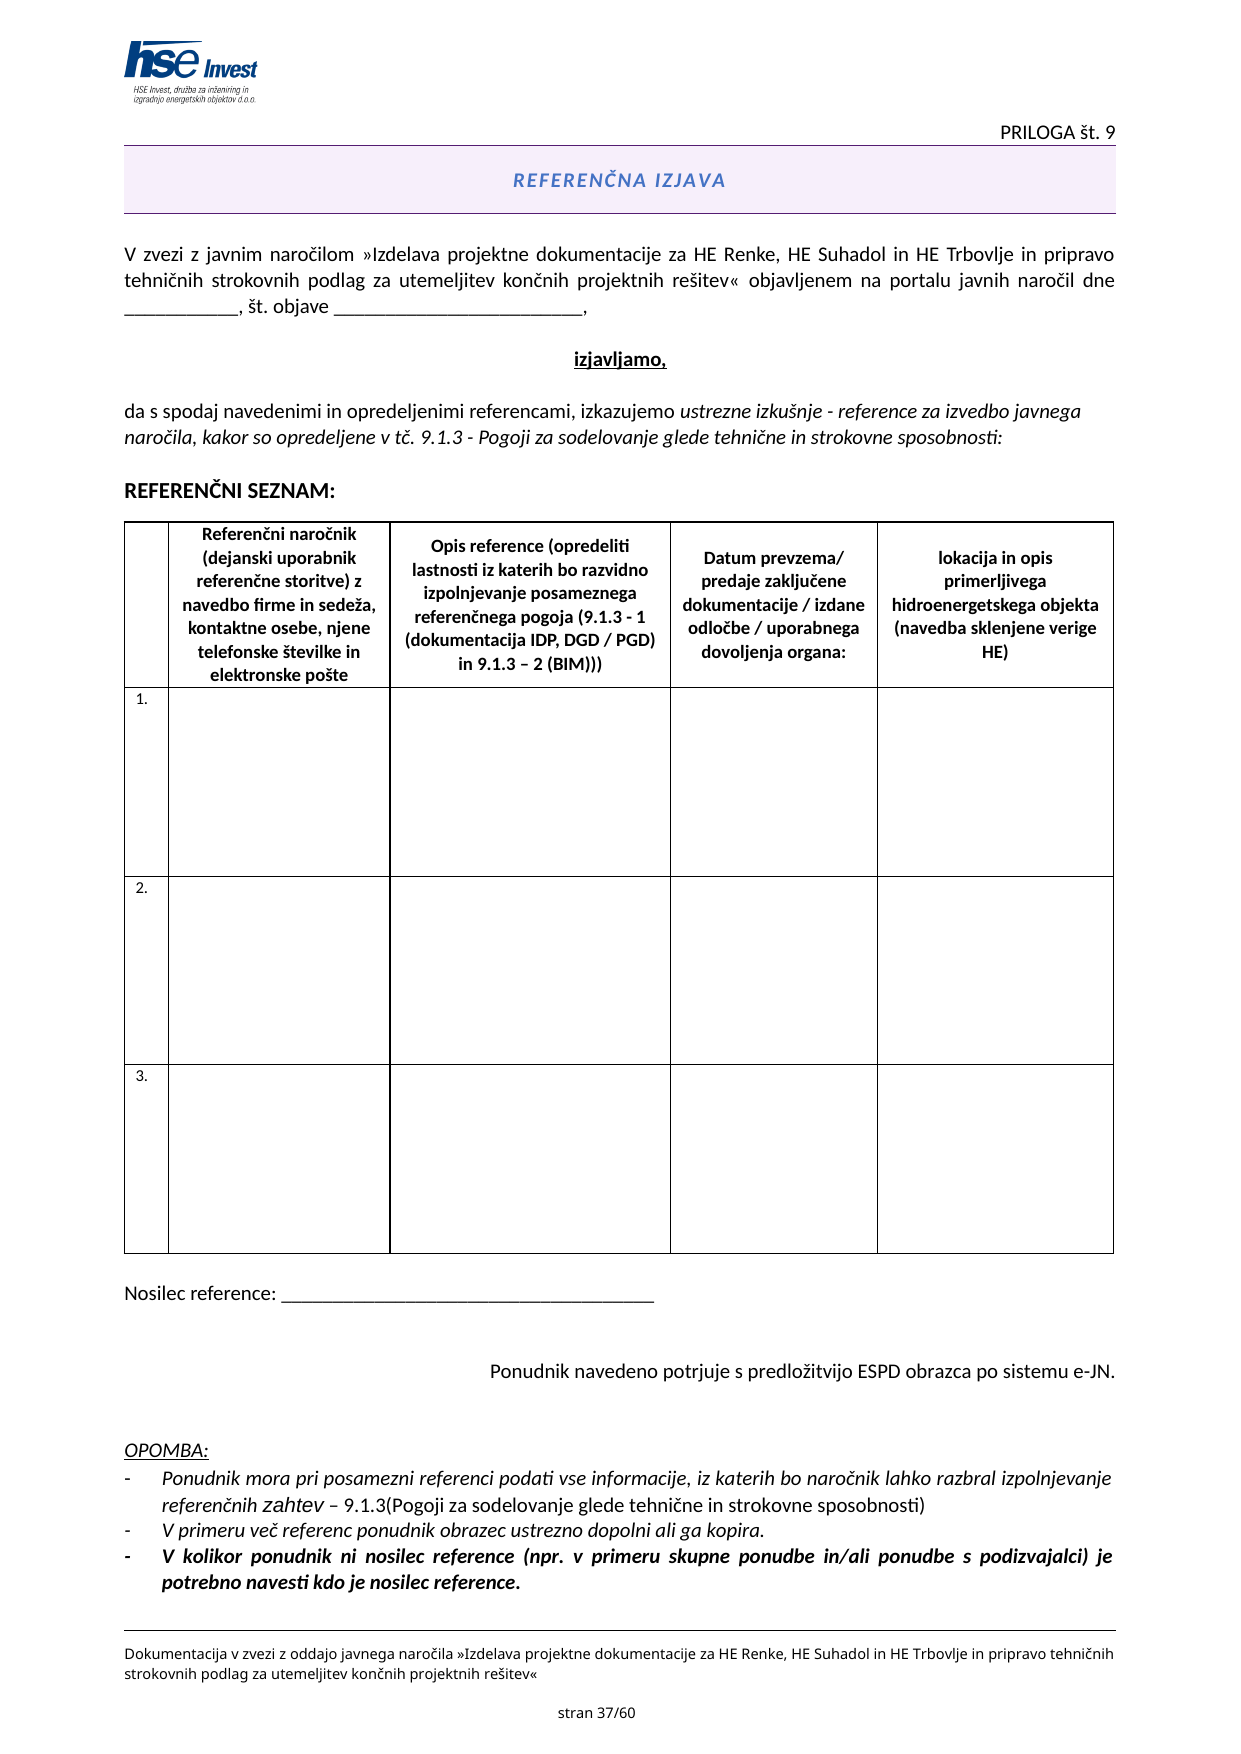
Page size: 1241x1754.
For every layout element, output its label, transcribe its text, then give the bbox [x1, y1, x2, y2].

list Ponudnik mora pri posamezni referenci podati vse informacije, iz katerih bo naročnik lahko razbral izpolnjevanje referenčnih zahtev – 9.1.3(Pogoji za sodelovanje glede tehnične in strokovne sposobnosti) [124, 1463, 1116, 1517]
table_cell [671, 688, 877, 876]
table_cell [391, 688, 670, 876]
list V kolikor ponudnik ni nosilec reference (npr. v primeru skupne ponudbe in/ali ponudbe s podizvajalci) je potrebno navesti kdo je nosilec reference. [124, 1543, 1116, 1595]
table_header Datum prevzema/ predaje zaključene dokumentacije / izdane odločbe / uporabnega dovoljenja organa: [671, 523, 877, 687]
text PRILOGA št. 9 [124, 119, 1116, 144]
text REFERENČNA IZJAVA [124, 146, 1116, 213]
table_cell [878, 1065, 1113, 1253]
text Ponudnik navedeno potrjuje s predložitvijo ESPD obrazca po sistemu e-JN. [124, 1358, 1116, 1384]
table_cell [391, 877, 670, 1064]
table_cell [878, 688, 1113, 876]
text da s spodaj navedenimi in opredeljenimi referencami, izkazujemo ustrezne izkušnje - reference za izvedbo javnega naročila, kakor so opredeljene v tč. 9.1.3 - Pogoji za sodelovanje glede tehnične in strokovne sposobnosti: [124, 398, 1116, 450]
table_cell [671, 877, 877, 1064]
table_cell 3. [125, 1065, 168, 1253]
text izjavljamo, [124, 346, 1116, 371]
text V zvezi z javnim naročilom »Izdelava projektne dokumentacije za HE Renke, HE Suhadol in HE Trbovlje in pripravo tehničnih strokovnih podlag za utemeljitev končnih projektnih rešitev« objavljenem na portalu javnih naročil dne ___________, št. objave ________________________, [124, 241, 1116, 319]
text OPOMBA: [124, 1437, 1116, 1462]
table_cell [169, 1065, 389, 1253]
table_cell [169, 877, 389, 1064]
table_header [125, 523, 168, 687]
table_cell [169, 688, 389, 876]
table_cell 2. [125, 877, 168, 1064]
table_header lokacija in opis primerljivega hidroenergetskega objekta (navedba sklenjene verige HE) [878, 523, 1113, 687]
table_cell 1. [125, 688, 168, 876]
text Nosilec reference: ____________________________________ [124, 1280, 1116, 1306]
table_header Opis reference (opredeliti lastnosti iz katerih bo razvidno izpolnjevanje posameznega referenčnega pogoja (9.1.3 - 1 (dokumentacija IDP, DGD / PGD) in 9.1.3 – 2 (BIM))) [391, 523, 670, 687]
table_cell [878, 877, 1113, 1064]
table_cell [671, 1065, 877, 1253]
table_header Referenčni naročnik (dejanski uporabnik referenčne storitve) z navedbo firme in sedeža, kontaktne osebe, njene telefonske številke in elektronske pošte [169, 523, 389, 687]
text REFERENČNI SEZNAM: [124, 476, 1116, 504]
picture [124, 41, 258, 104]
list V primeru več referenc ponudnik obrazec ustrezno dopolni ali ga kopira. [124, 1517, 1116, 1543]
table_cell [391, 1065, 670, 1253]
